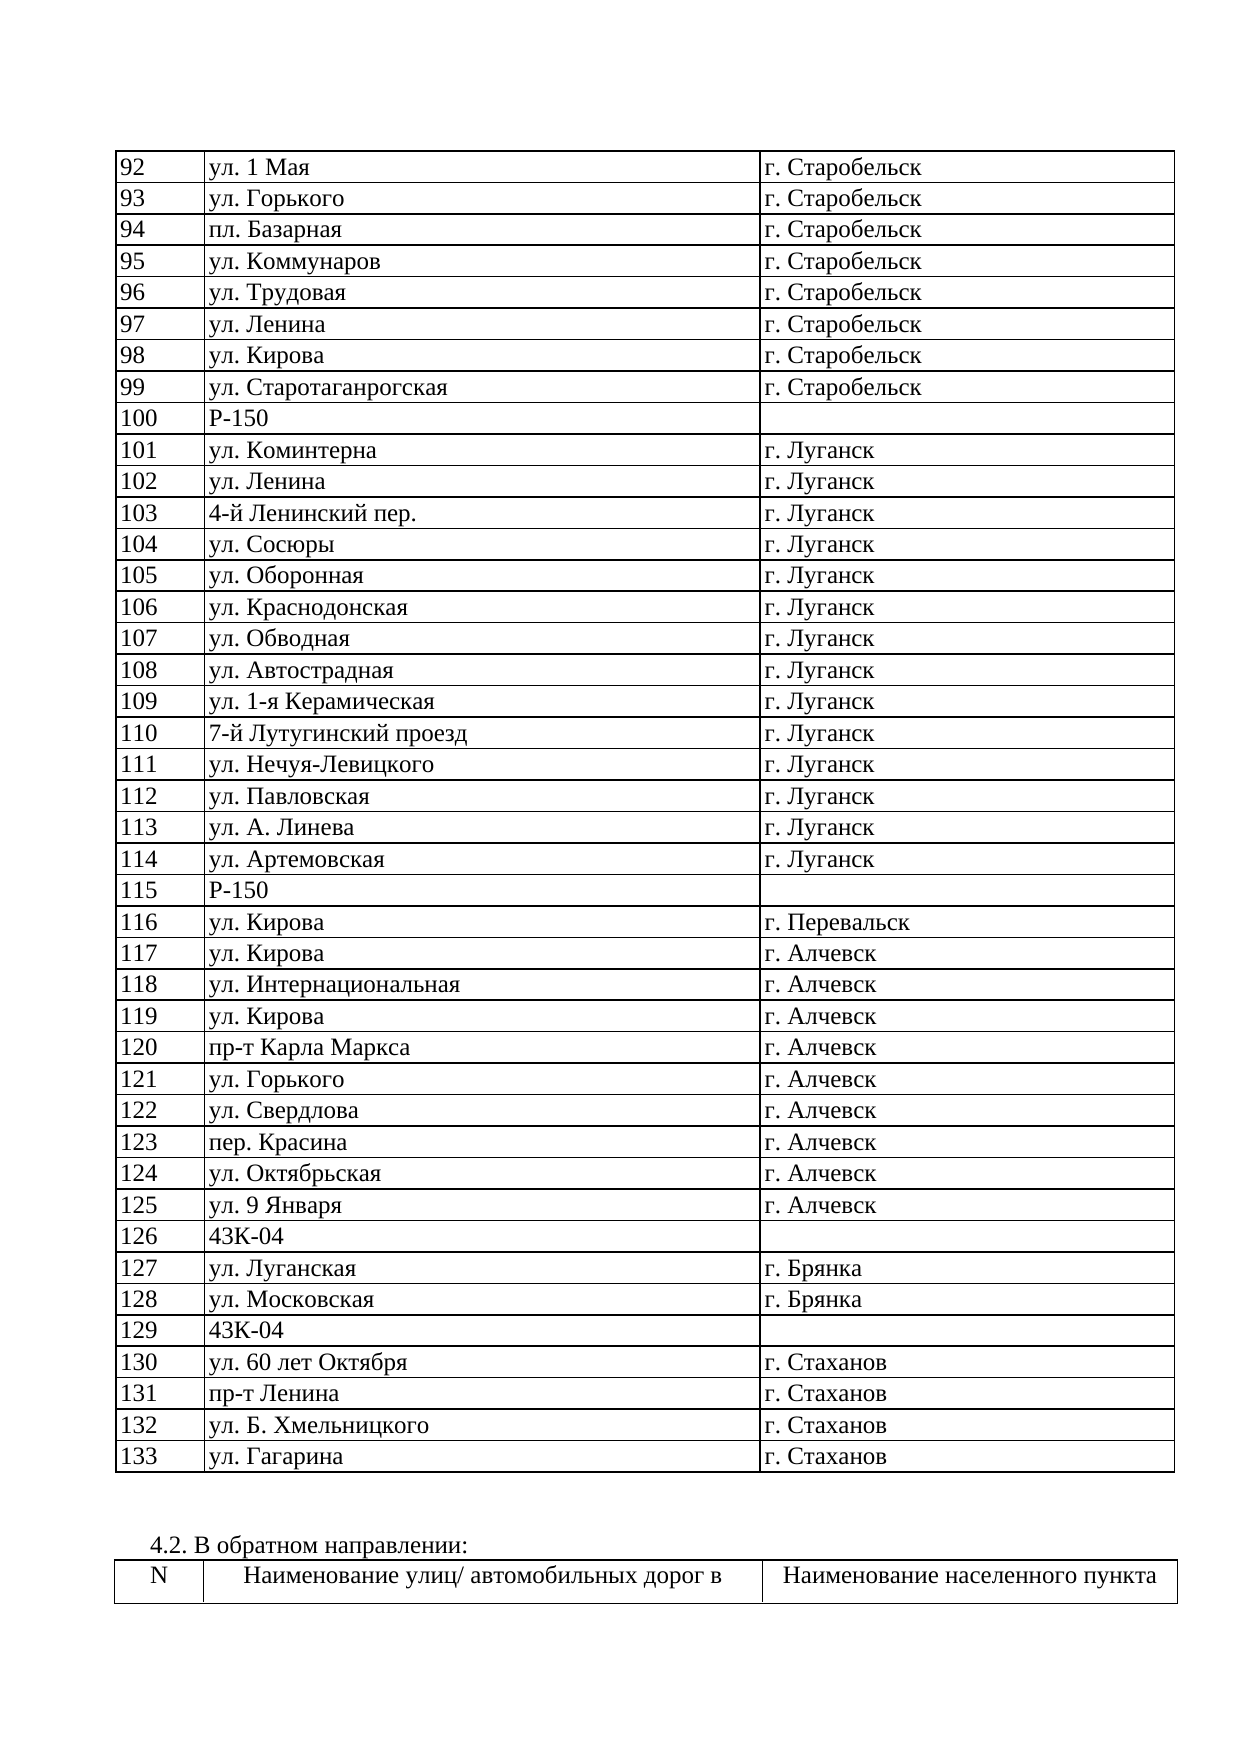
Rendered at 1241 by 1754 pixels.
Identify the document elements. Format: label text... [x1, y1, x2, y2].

table_cell 124 [117, 1158, 204, 1188]
table_cell ул. 9 Января [205, 1190, 759, 1219]
table_cell ул. Оборонная [205, 561, 759, 590]
table_cell 109 [117, 686, 204, 716]
table_cell ул. Кирова [205, 1001, 759, 1031]
table_cell 117 [117, 938, 204, 968]
table_cell ул. Октябрьская [205, 1158, 759, 1188]
table_cell г. Алчевск [761, 1064, 1174, 1094]
table_cell 103 [117, 498, 204, 527]
table_cell г. Старобельск [761, 183, 1174, 213]
table_cell ул. Гагарина [205, 1441, 759, 1471]
table_cell 99 [117, 372, 204, 402]
table_cell г. Стаханов [761, 1347, 1174, 1377]
table_cell 111 [117, 749, 204, 779]
table_cell г. Старобельск [761, 372, 1174, 402]
table_cell 114 [117, 844, 204, 873]
table_cell 122 [117, 1095, 204, 1125]
table_cell 43К-04 [205, 1316, 759, 1345]
table_cell г. Луганск [761, 466, 1174, 496]
table_cell ул. 1-я Керамическая [205, 686, 759, 716]
table_cell 128 [117, 1284, 204, 1314]
table_cell [761, 875, 1174, 905]
table_cell 123 [117, 1127, 204, 1157]
table_cell 118 [117, 970, 204, 999]
table_cell 130 [117, 1347, 204, 1377]
table_cell 104 [117, 529, 204, 559]
table_cell 108 [117, 655, 204, 685]
table_cell [761, 1316, 1174, 1345]
table_cell г. Стаханов [761, 1378, 1174, 1408]
table_cell г. Алчевск [761, 938, 1174, 968]
table_cell г. Брянка [761, 1253, 1174, 1282]
table_cell г. Старобельск [761, 340, 1174, 370]
table_cell г. Луганск [761, 781, 1174, 811]
table_cell 131 [117, 1378, 204, 1408]
table_cell 110 [117, 718, 204, 748]
table_cell 93 [117, 183, 204, 213]
table_cell ул. Обводная [205, 623, 759, 653]
table_cell 133 [117, 1441, 204, 1471]
table_cell ул. Ленина [205, 466, 759, 496]
table_cell 95 [117, 246, 204, 276]
table_cell г. Брянка [761, 1284, 1174, 1314]
table_cell пр-т Ленина [205, 1378, 759, 1408]
table_cell г. Перевальск [761, 907, 1174, 936]
table_cell г. Луганск [761, 529, 1174, 559]
table_cell г. Старобельск [761, 246, 1174, 276]
table_cell г. Луганск [761, 498, 1174, 527]
table_cell [761, 403, 1174, 433]
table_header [763, 1561, 1177, 1602]
table_cell 125 [117, 1190, 204, 1219]
table_cell г. Старобельск [761, 277, 1174, 307]
table_cell ул. Кирова [205, 938, 759, 968]
table_cell ул. Автострадная [205, 655, 759, 685]
table_cell г. Стаханов [761, 1410, 1174, 1440]
table_cell г. Алчевск [761, 1095, 1174, 1125]
table_cell 4-й Ленинский пер. [205, 498, 759, 527]
table_cell 115 [117, 875, 204, 905]
table_cell 100 [117, 403, 204, 433]
table_cell пл. Базарная [205, 215, 759, 244]
table_cell 94 [117, 215, 204, 244]
table_cell 7-й Лутугинский проезд [205, 718, 759, 748]
table_cell г. Луганск [761, 749, 1174, 779]
table_cell 120 [117, 1032, 204, 1062]
table_cell г. Луганск [761, 812, 1174, 842]
table_cell ул. Павловская [205, 781, 759, 811]
table_cell [761, 1221, 1174, 1251]
table_cell ул. 60 лет Октября [205, 1347, 759, 1377]
table_cell 97 [117, 309, 204, 339]
table_cell г. Луганск [761, 718, 1174, 748]
table_cell 96 [117, 277, 204, 307]
table_cell 98 [117, 340, 204, 370]
table_cell ул. Трудовая [205, 277, 759, 307]
text 4.2. В обратном направлении: [150, 1530, 1090, 1559]
table_cell 43К-04 [205, 1221, 759, 1251]
table_cell г. Алчевск [761, 970, 1174, 999]
table_cell 92 [117, 152, 204, 181]
table_cell ул. Горького [205, 1064, 759, 1094]
table_cell 106 [117, 592, 204, 622]
table_cell ул. Московская [205, 1284, 759, 1314]
table_cell ул. Коминтерна [205, 435, 759, 464]
table_cell ул. Свердлова [205, 1095, 759, 1125]
table_cell 116 [117, 907, 204, 936]
table_cell ул. А. Линева [205, 812, 759, 842]
table_cell ул. Ленина [205, 309, 759, 339]
table_cell г. Алчевск [761, 1190, 1174, 1219]
table_cell 121 [117, 1064, 204, 1094]
table_cell г. Луганск [761, 561, 1174, 590]
table_header N п/п [115, 1561, 203, 1602]
table_cell ул. Горького [205, 183, 759, 213]
table_cell ул. Интернациональная [205, 970, 759, 999]
table_cell Р-150 [205, 875, 759, 905]
table_cell 112 [117, 781, 204, 811]
table_cell г. Луганск [761, 844, 1174, 873]
table_cell г. Алчевск [761, 1127, 1174, 1157]
table_cell Р-150 [205, 403, 759, 433]
table_cell ул. Старотаганрогская [205, 372, 759, 402]
table_cell 126 [117, 1221, 204, 1251]
table_cell г. Луганск [761, 686, 1174, 716]
table_cell ул. Коммунаров [205, 246, 759, 276]
table_cell 127 [117, 1253, 204, 1282]
table_cell 105 [117, 561, 204, 590]
table_cell ул. Артемовская [205, 844, 759, 873]
table_cell пер. Красина [205, 1127, 759, 1157]
table_cell г. Стаханов [761, 1441, 1174, 1471]
table_cell г. Старобельск [761, 215, 1174, 244]
table_cell ул. Луганская [205, 1253, 759, 1282]
table_cell 113 [117, 812, 204, 842]
table_cell ул. Б. Хмельницкого [205, 1410, 759, 1440]
table_cell г. Луганск [761, 623, 1174, 653]
table_cell 119 [117, 1001, 204, 1031]
table_cell 101 [117, 435, 204, 464]
table_cell 129 [117, 1316, 204, 1345]
table_cell г. Старобельск [761, 152, 1174, 181]
table_cell ул. 1 Мая [205, 152, 759, 181]
table_cell 132 [117, 1410, 204, 1440]
table_cell г. Луганск [761, 435, 1174, 464]
table_cell ул. Кирова [205, 907, 759, 936]
table_cell 102 [117, 466, 204, 496]
table_cell г. Луганск [761, 592, 1174, 622]
table_cell г. Луганск [761, 655, 1174, 685]
table_cell пр-т Карла Маркса [205, 1032, 759, 1062]
table_cell г. Алчевск [761, 1032, 1174, 1062]
table_cell г. Алчевск [761, 1158, 1174, 1188]
table_cell ул. Нечуя-Левицкого [205, 749, 759, 779]
table_cell г. Старобельск [761, 309, 1174, 339]
table_cell ул. Кирова [205, 340, 759, 370]
table_cell ул. Краснодонская [205, 592, 759, 622]
table_cell г. Алчевск [761, 1001, 1174, 1031]
table_cell ул. Сосюры [205, 529, 759, 559]
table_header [204, 1561, 762, 1602]
table_cell 107 [117, 623, 204, 653]
